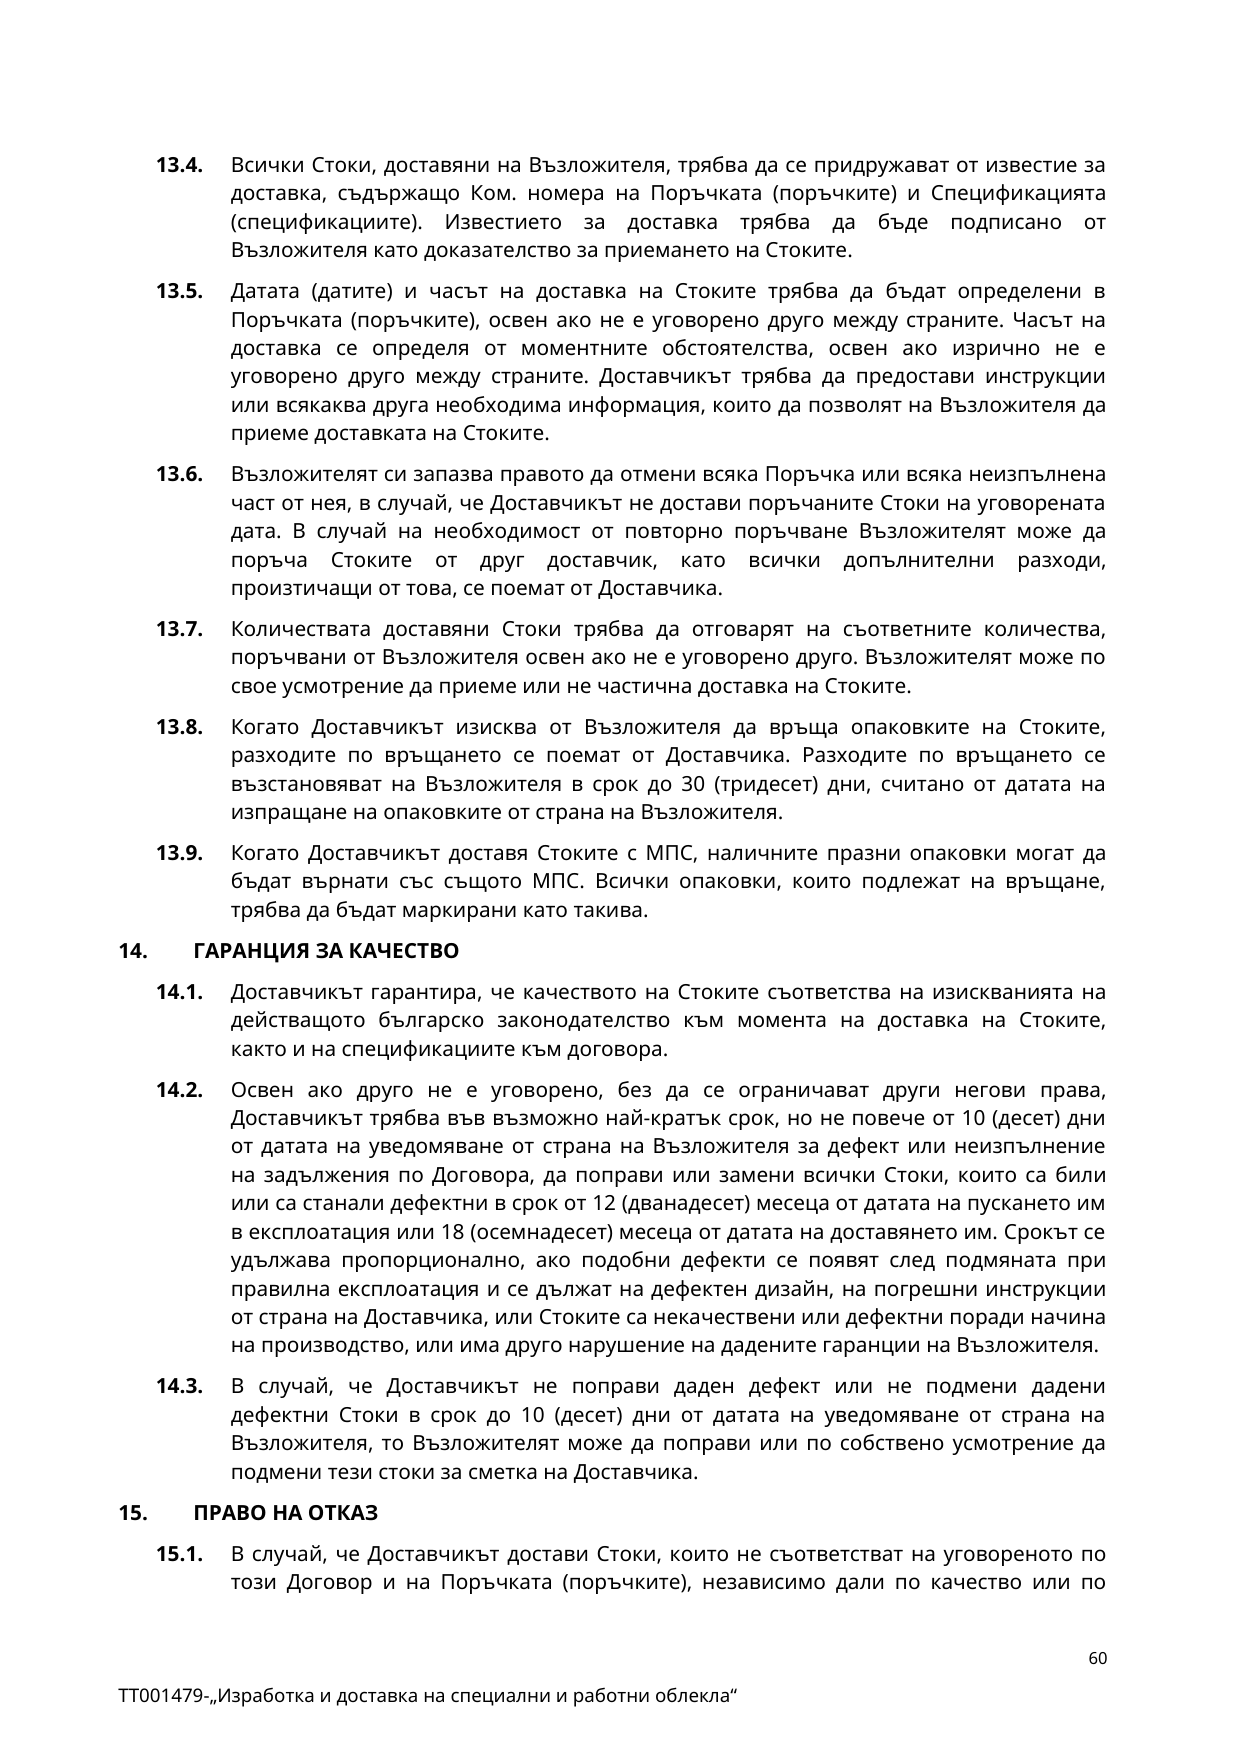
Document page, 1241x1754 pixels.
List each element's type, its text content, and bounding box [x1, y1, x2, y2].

list Когато Доставчикът изисква от Възложителя да връща опаковките на Стоките, разходите по връщането се поемат от Доставчика. Разходите по връщането се възстановяват на Възложителя в срок до 30 (тридесет) дни, считано от датата на изпращане на опаковките от страна на Възложителя. [156, 712, 1107, 826]
list В случай, че Доставчикът не поправи даден дефект или не подмени дадени дефектни Стоки в срок до 10 (десет) дни от датата на уведомяване от страна на Възложителя, то Възложителят може да поправи или по собствено усмотрение да подмени тези стоки за сметка на Доставчика. [156, 1372, 1107, 1485]
list Освен ако друго не е уговорено, без да се ограничават други негови права, Доставчикът трябва във възможно най-кратък срок, но не повече от 10 (десет) дни от датата на уведомяване от страна на Възложителя за дефект или неизпълнение на задължения по Договора, да поправи или замени всички Стоки, които са били или са станали дефектни в срок от 12 (дванадесет) месеца от датата на пускането им в експлоатация или 18 (осемнадесет) месеца от датата на доставянето им. Срокът се удължава пропорционално, ако подобни дефекти се появят след подмяната при правилна експлоатация и се дължат на дефектен дизайн, на погрешни инструкции от страна на Доставчика, или Стоките са некачествени или дефектни поради начина на производство, или има друго нарушение на дадените гаранции на Възложителя. [156, 1075, 1107, 1359]
list Количествата доставяни Стоки трябва да отговарят на съответните количества, поръчвани от Възложителя освен ако не е уговорено друго. Възложителят може по свое усмотрение да приеме или не частична доставка на Стоките. [156, 614, 1107, 699]
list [156, 1539, 1107, 1596]
list Датата (датите) и часът на доставка на Стоките трябва да бъдат определени в Поръчката (поръчките), освен ако не е уговорено друго между страните. Часът на доставка се определя от моментните обстоятелства, освен ако изрично не е уговорено друго между страните. Доставчикът трябва да предостави инструкции или всякаква друга необходима информация, които да позволят на Възложителя да приеме доставката на Стоките. [156, 276, 1107, 447]
list Всички Стоки, доставяни на Възложителя, трябва да се придружават от известие за доставка, съдържащо Ком. номера на Поръчката (поръчките) и Спецификацията (спецификациите). Известието за доставка трябва да бъде подписано от Възложителя като доказателство за приемането на Стоките. [156, 150, 1107, 264]
list Когато Доставчикът доставя Стоките с МПС, наличните празни опаковки могат да бъдат върнати със същото МПС. Всички опаковки, които подлежат на връщане, трябва да бъдат маркирани като такива. [156, 838, 1107, 923]
list Възложителят си запазва правото да отмени всяка Поръчка или всяка неизпълнена част от нея, в случай, че Доставчикът не достави поръчаните Стоки на уговорената дата. В случай на необходимост от повторно поръчване Възложителят може да поръча Стоките от друг доставчик, като всички допълнителни разходи, произтичащи от това, се поемат от Доставчика. [156, 459, 1107, 602]
list Доставчикът гарантира, че качеството на Стоките съответства на изискванията на действащото българско законодателство към момента на доставка на Стоките, както и на спецификациите към договора. [156, 977, 1107, 1062]
list ГАРАНЦИЯ ЗА КАЧЕСТВО [118, 936, 1107, 964]
list ПРАВО НА ОТКАЗ [118, 1498, 1107, 1526]
